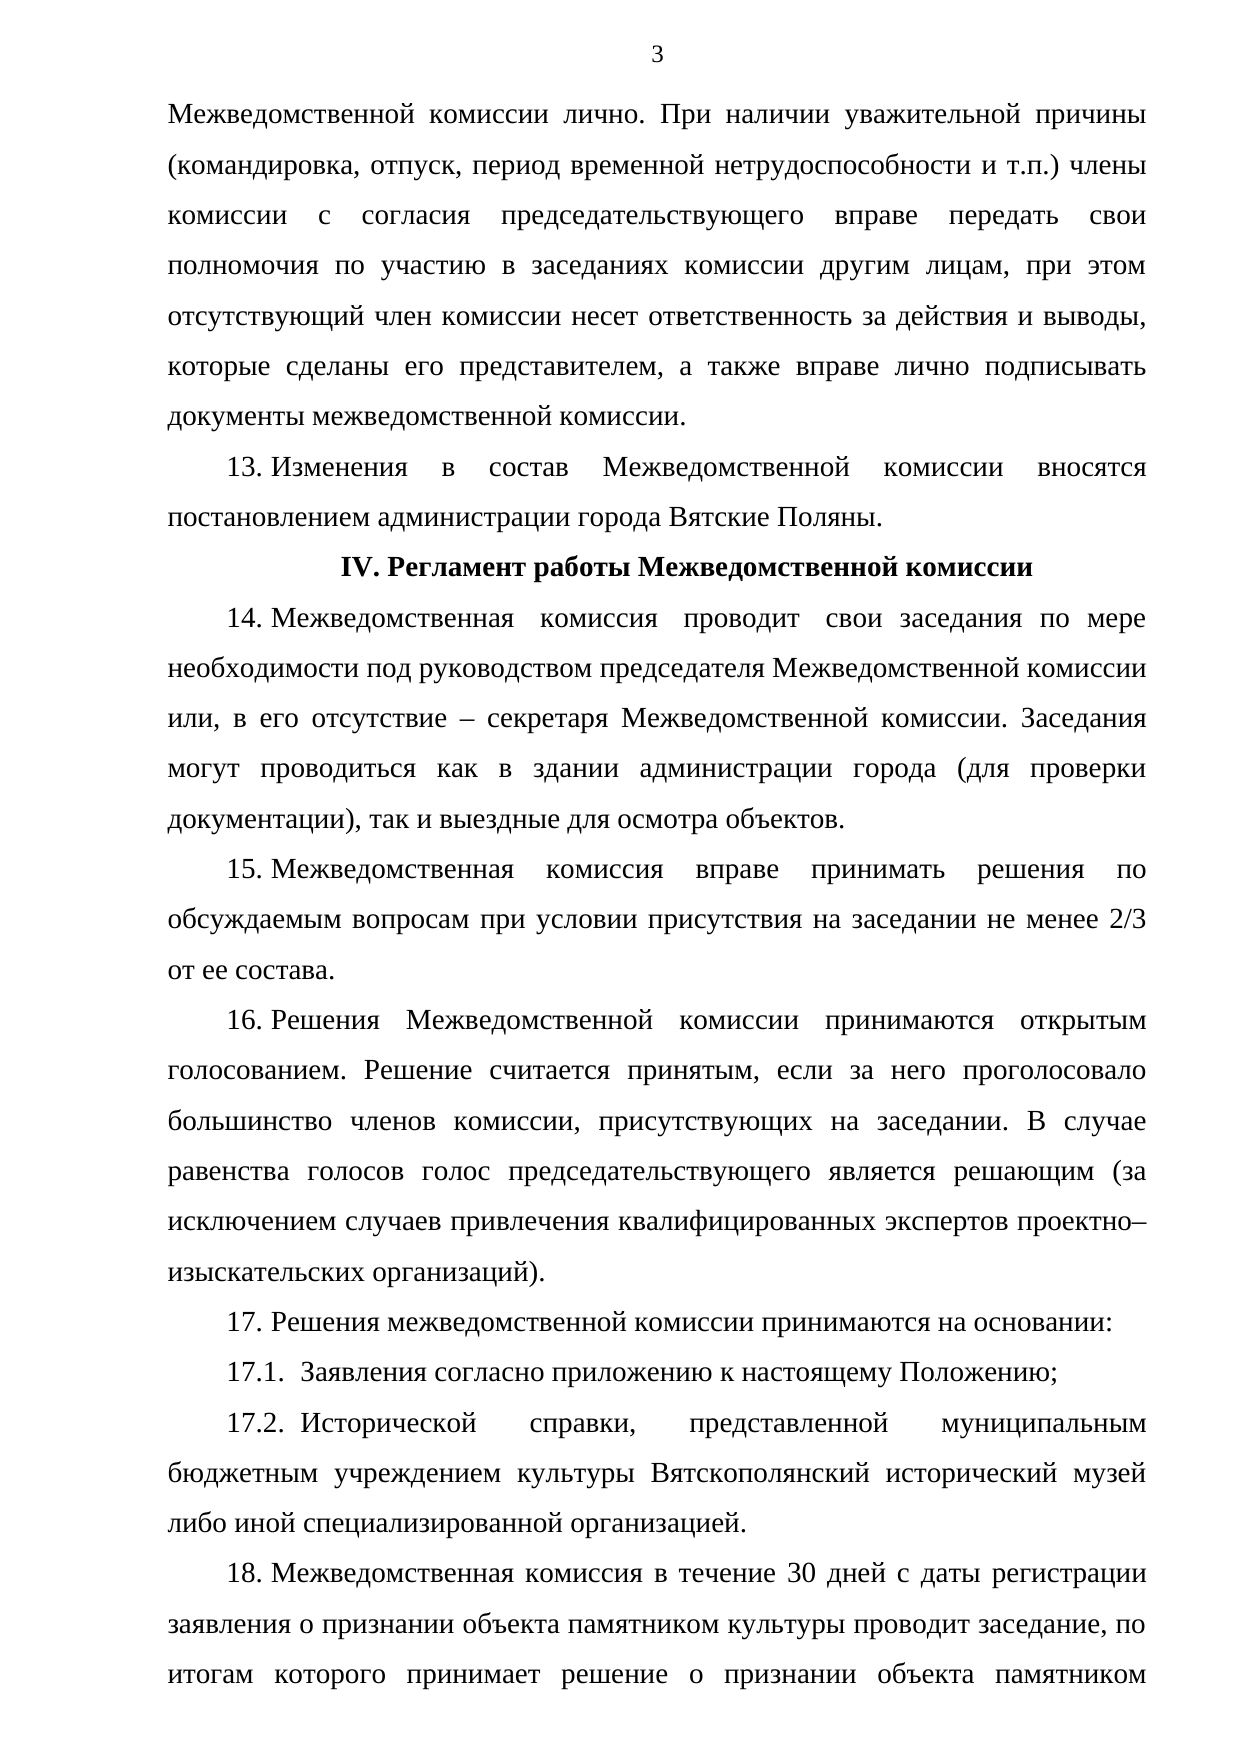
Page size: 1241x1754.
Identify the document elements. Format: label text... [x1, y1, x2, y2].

list Исторической справки, представленной муниципальным бюджетным учреждением культуры Вятскополянский исторический музей либо иной специализированной организацией. [167, 1405, 1147, 1539]
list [167, 97, 1147, 432]
text IV. Регламент работы Межведомственной комиссии [226, 549, 1147, 583]
list Решения межведомственной комиссии принимаются на основании: [167, 1304, 1147, 1338]
list Межведомственная комиссия вправе принимать решения по обсуждаемым вопросам при условии присутствия на заседании не менее 2/3 от ее состава. [167, 851, 1147, 985]
list Решения Межведомственной комиссии принимаются открытым голосованием. Решение считается принятым, если за него проголосовало большинство членов комиссии, присутствующих на заседании. В случае равенства голосов голос председательствующего является решающим (за исключением случаев привлечения квалифицированных экспертов проектно–изыскательских организаций). [167, 1002, 1147, 1287]
list Межведомственная комиссия проводит свои заседания по мере необходимости под руководством председателя Межведомственной комиссии или, в его отсутствие – секретаря Межведомственной комиссии. Заседания могут проводиться как в здании администрации города (для проверки документации), так и выездные для осмотра объектов. [167, 600, 1147, 834]
list Изменения в состав Межведомственной комиссии вносятся постановлением администрации города Вятские Поляны. [167, 449, 1147, 533]
list Заявления согласно приложению к настоящему Положению; [167, 1354, 1147, 1388]
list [167, 1556, 1147, 1690]
